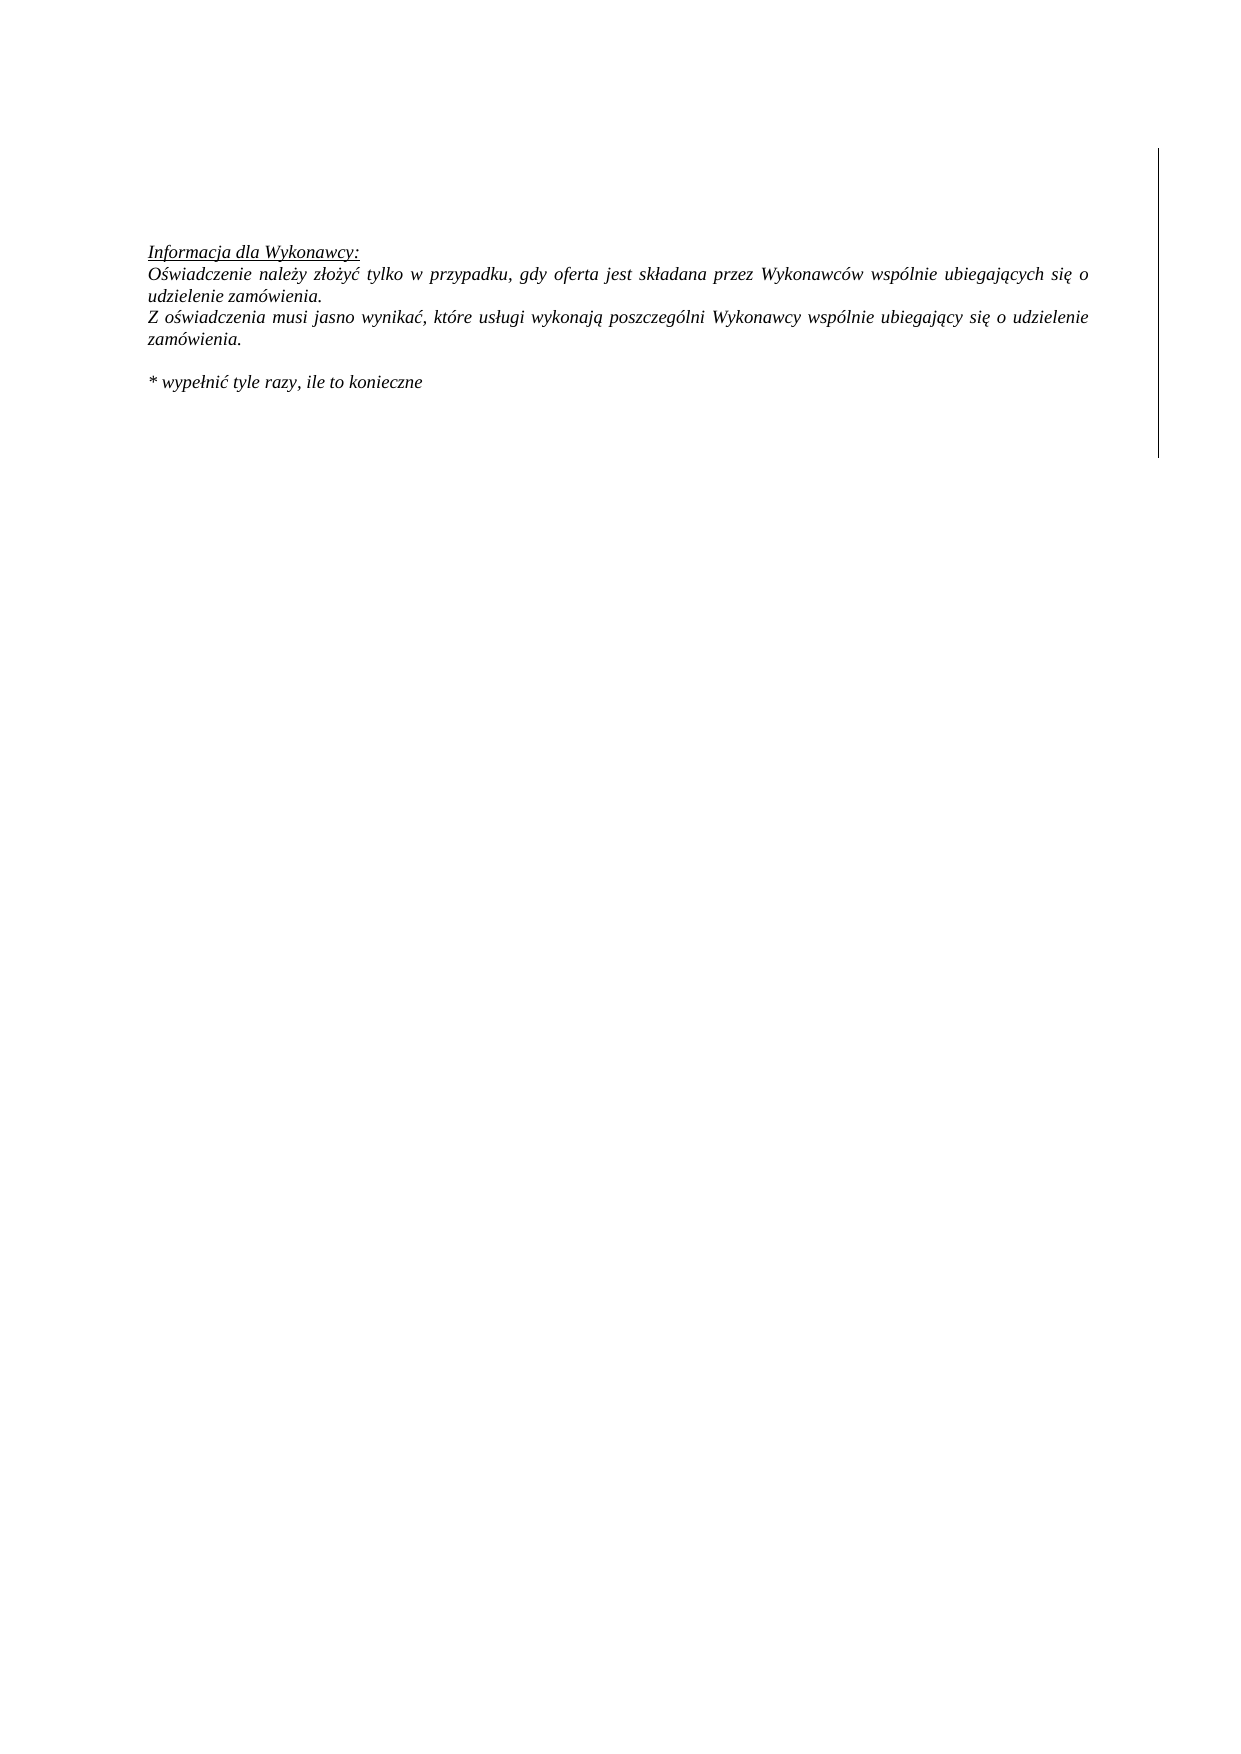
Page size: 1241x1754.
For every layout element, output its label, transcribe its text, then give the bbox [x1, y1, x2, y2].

text Informacja dla Wykonawcy: [148, 241, 1093, 263]
text Oświadczenie należy złożyć tylko w przypadku, gdy oferta jest składana przez Wykonawców wspólnie ubiegających się o udzielenie zamówienia. [148, 263, 1093, 306]
text * wypełnić tyle razy, ile to konieczne [84, 306, 1157, 457]
